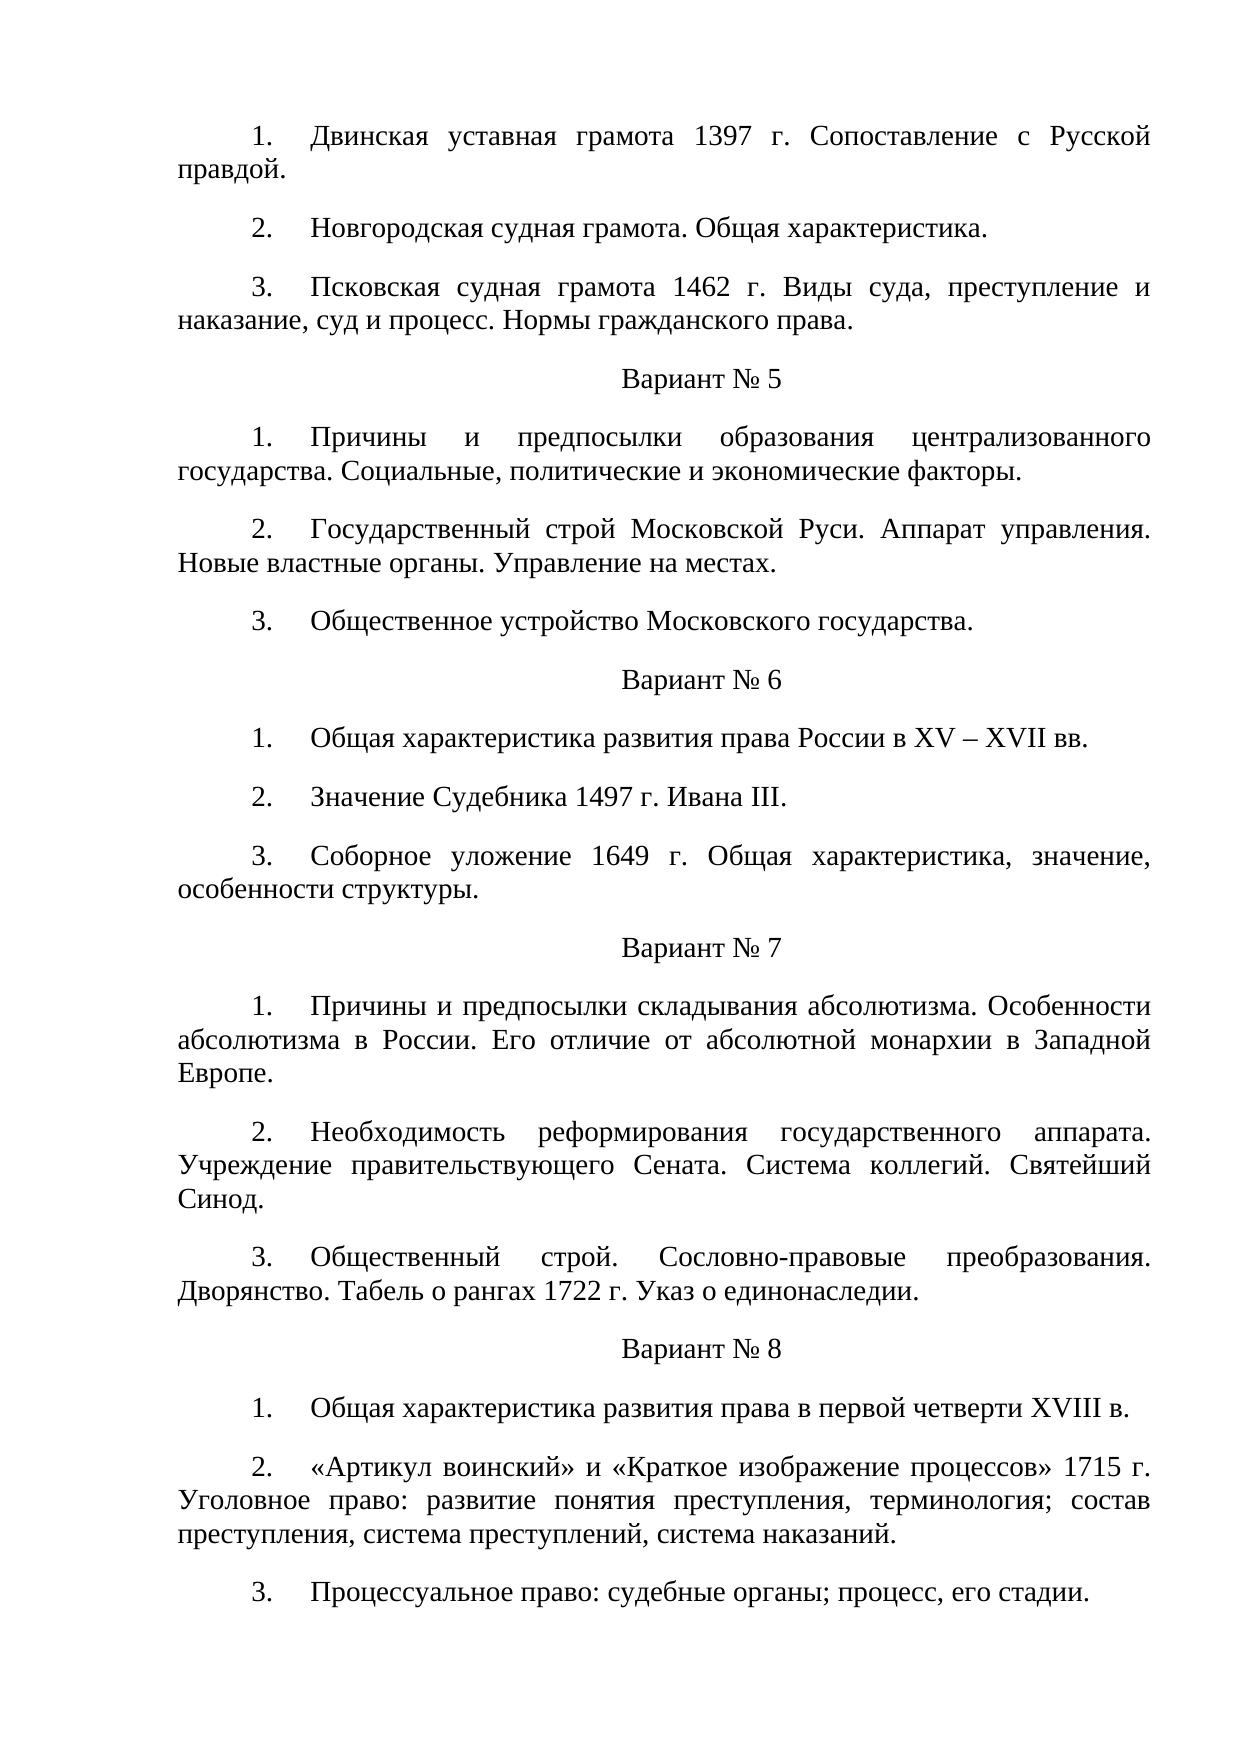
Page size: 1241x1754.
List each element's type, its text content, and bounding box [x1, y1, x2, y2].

text Вариант № 7 [177, 930, 1152, 963]
list Новгородская судная грамота. Общая характеристика. [177, 210, 1152, 244]
list «Артикул воинский» и «Краткое изображение процессов» . Уголовное право: развитие понятия преступления, терминология; состав преступления, система преступлений, система наказаний. [177, 1449, 1152, 1549]
list Двинская уставная грамота . Сопоставление с Русской правдой. [177, 118, 1152, 185]
list Общая характеристика развития права России в XV – XVII вв. [177, 721, 1152, 754]
list Значение Судебника . Ивана III. [177, 779, 1152, 813]
list Общая характеристика развития права в первой четверти XVIII в. [177, 1390, 1152, 1424]
list Общественный строй. Сословно-правовые преобразования. Дворянство. Табель о рангах . Указ о единонаследии. [177, 1239, 1152, 1307]
text Вариант № 5 [177, 361, 1152, 394]
list Необходимость реформирования государственного аппарата. Учреждение правительствующего Сената. Система коллегий. Святейший Синод. [177, 1114, 1152, 1214]
list Государственный строй Московской Руси. Аппарат управления. Новые властные органы. Управление на местах. [177, 511, 1152, 578]
text Вариант № 6 [177, 662, 1152, 696]
list Общественное устройство Московского государства. [177, 603, 1152, 637]
text Вариант № 8 [177, 1332, 1152, 1365]
list Причины и предпосылки образования централизованного государства. Социальные, политические и экономические факторы. [177, 419, 1152, 486]
list Процессуальное право: судебные органы; процесс, его стадии. [177, 1574, 1152, 1608]
list Псковская судная грамота . Виды суда, преступление и наказание, суд и процесс. Нормы гражданского права. [177, 269, 1152, 336]
list Соборное уложение . Общая характеристика, значение, особенности структуры. [177, 838, 1152, 905]
list Причины и предпосылки складывания абсолютизма. Особенности абсолютизма в России. Его отличие от абсолютной монархии в Западной Европе. [177, 988, 1152, 1089]
